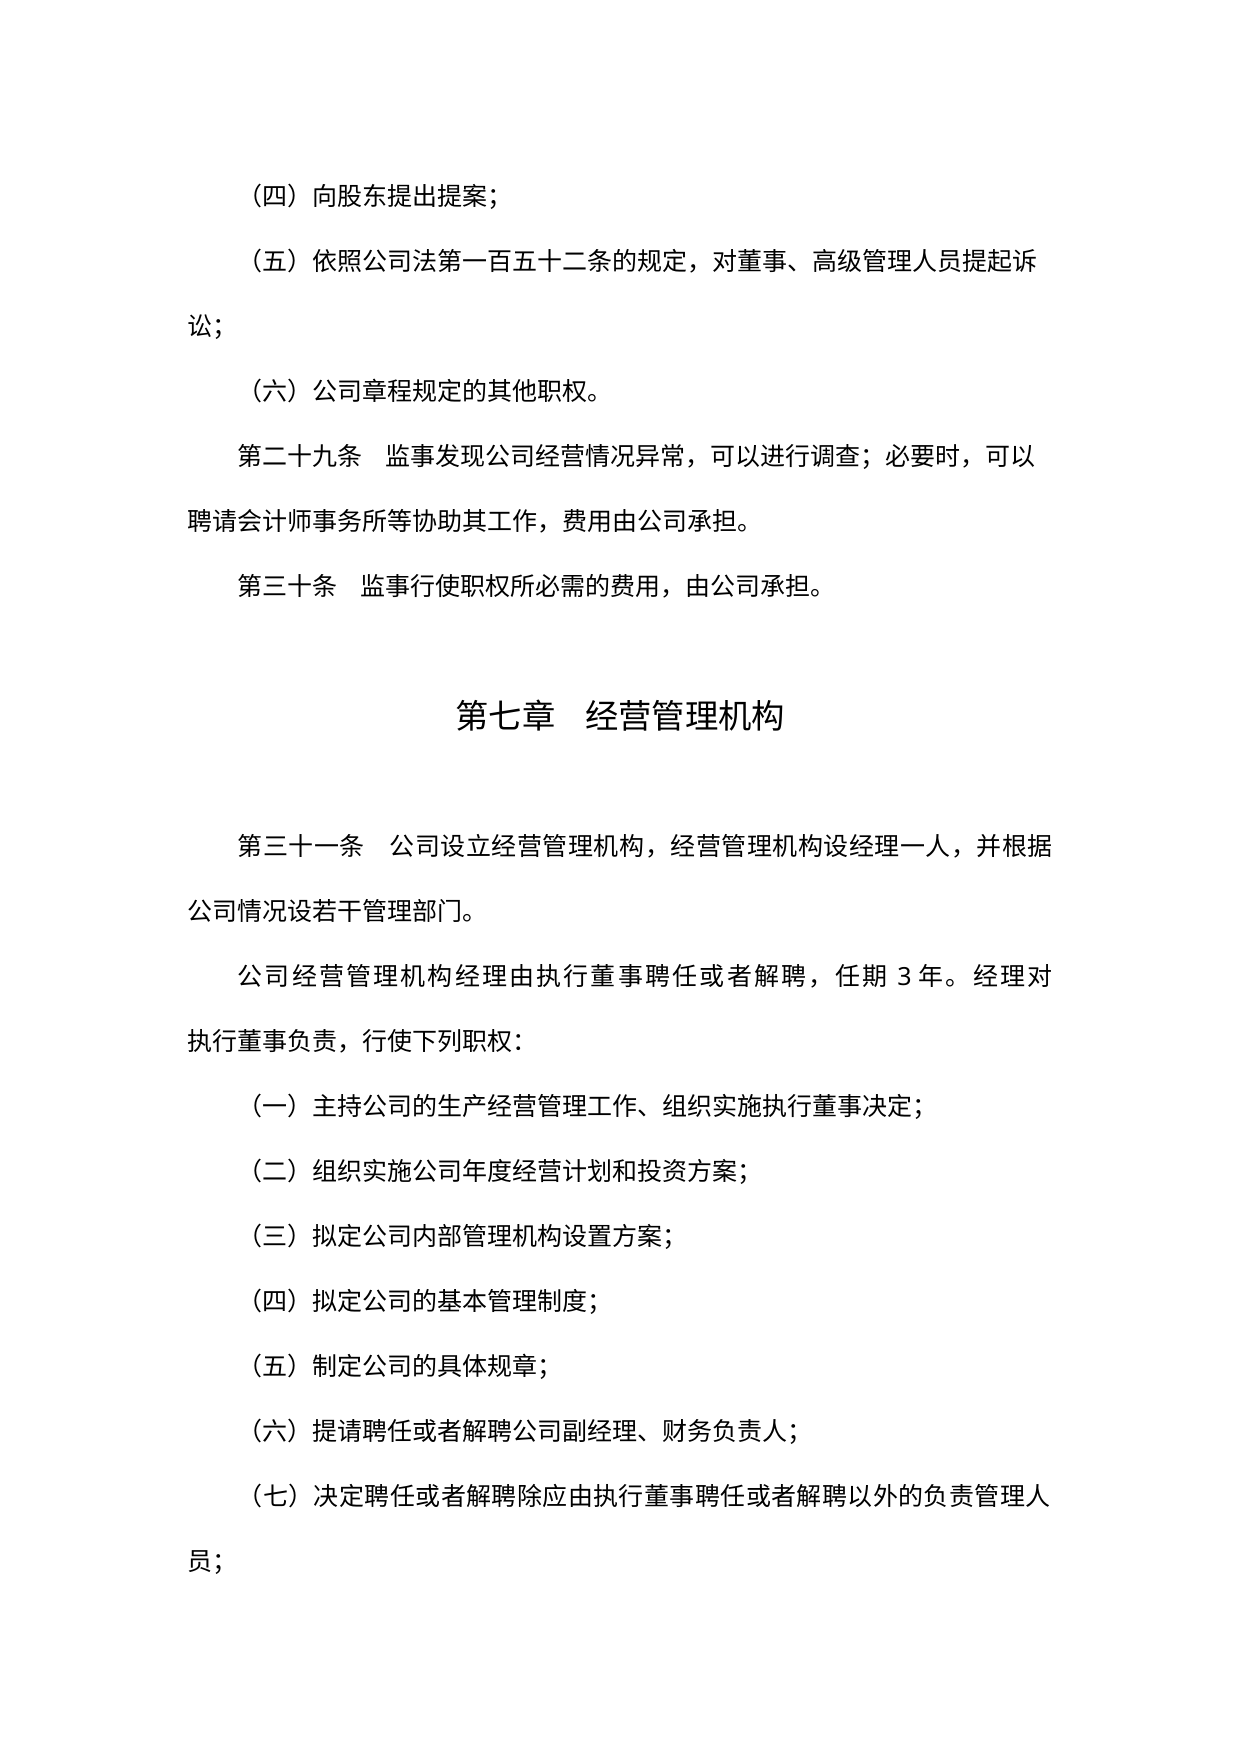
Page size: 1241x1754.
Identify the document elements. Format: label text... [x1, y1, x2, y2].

text 第二十九条 监事发现公司经营情况异常，可以进行调查；必要时，可以聘请会计师事务所等协助其工作，费用由公司承担。 [187, 422, 1053, 552]
text 第三十条 监事行使职权所必需的费用，由公司承担。 [187, 552, 1053, 617]
text 第七章 经营管理机构 [187, 682, 1053, 747]
text 公司经营管理机构经理由执行董事聘任或者解聘，任期3年。经理对 执行董事负责，行使下列职权： [187, 942, 1053, 1072]
text （五）制定公司的具体规章； [187, 1332, 1053, 1397]
text （一）主持公司的生产经营管理工作、组织实施执行董事决定； [187, 1072, 1053, 1137]
text （七）决定聘任或者解聘除应由执行董事聘任或者解聘以外的负责管理人员； [187, 1462, 1053, 1592]
text （四）拟定公司的基本管理制度； [187, 1267, 1053, 1332]
text （五）依照公司法第一百五十二条的规定，对董事、高级管理人员提起诉讼； [187, 227, 1053, 357]
text （三）拟定公司内部管理机构设置方案； [187, 1202, 1053, 1267]
text 第三十一条 公司设立经营管理机构，经营管理机构设经理一人，并根据公司情况设若干管理部门。 [187, 812, 1053, 942]
text （六）提请聘任或者解聘公司副经理、财务负责人； [187, 1397, 1053, 1462]
text （四）向股东提出提案； [187, 162, 1053, 227]
text （二）组织实施公司年度经营计划和投资方案； [187, 1137, 1053, 1202]
text （六）公司章程规定的其他职权。 [187, 357, 1053, 422]
